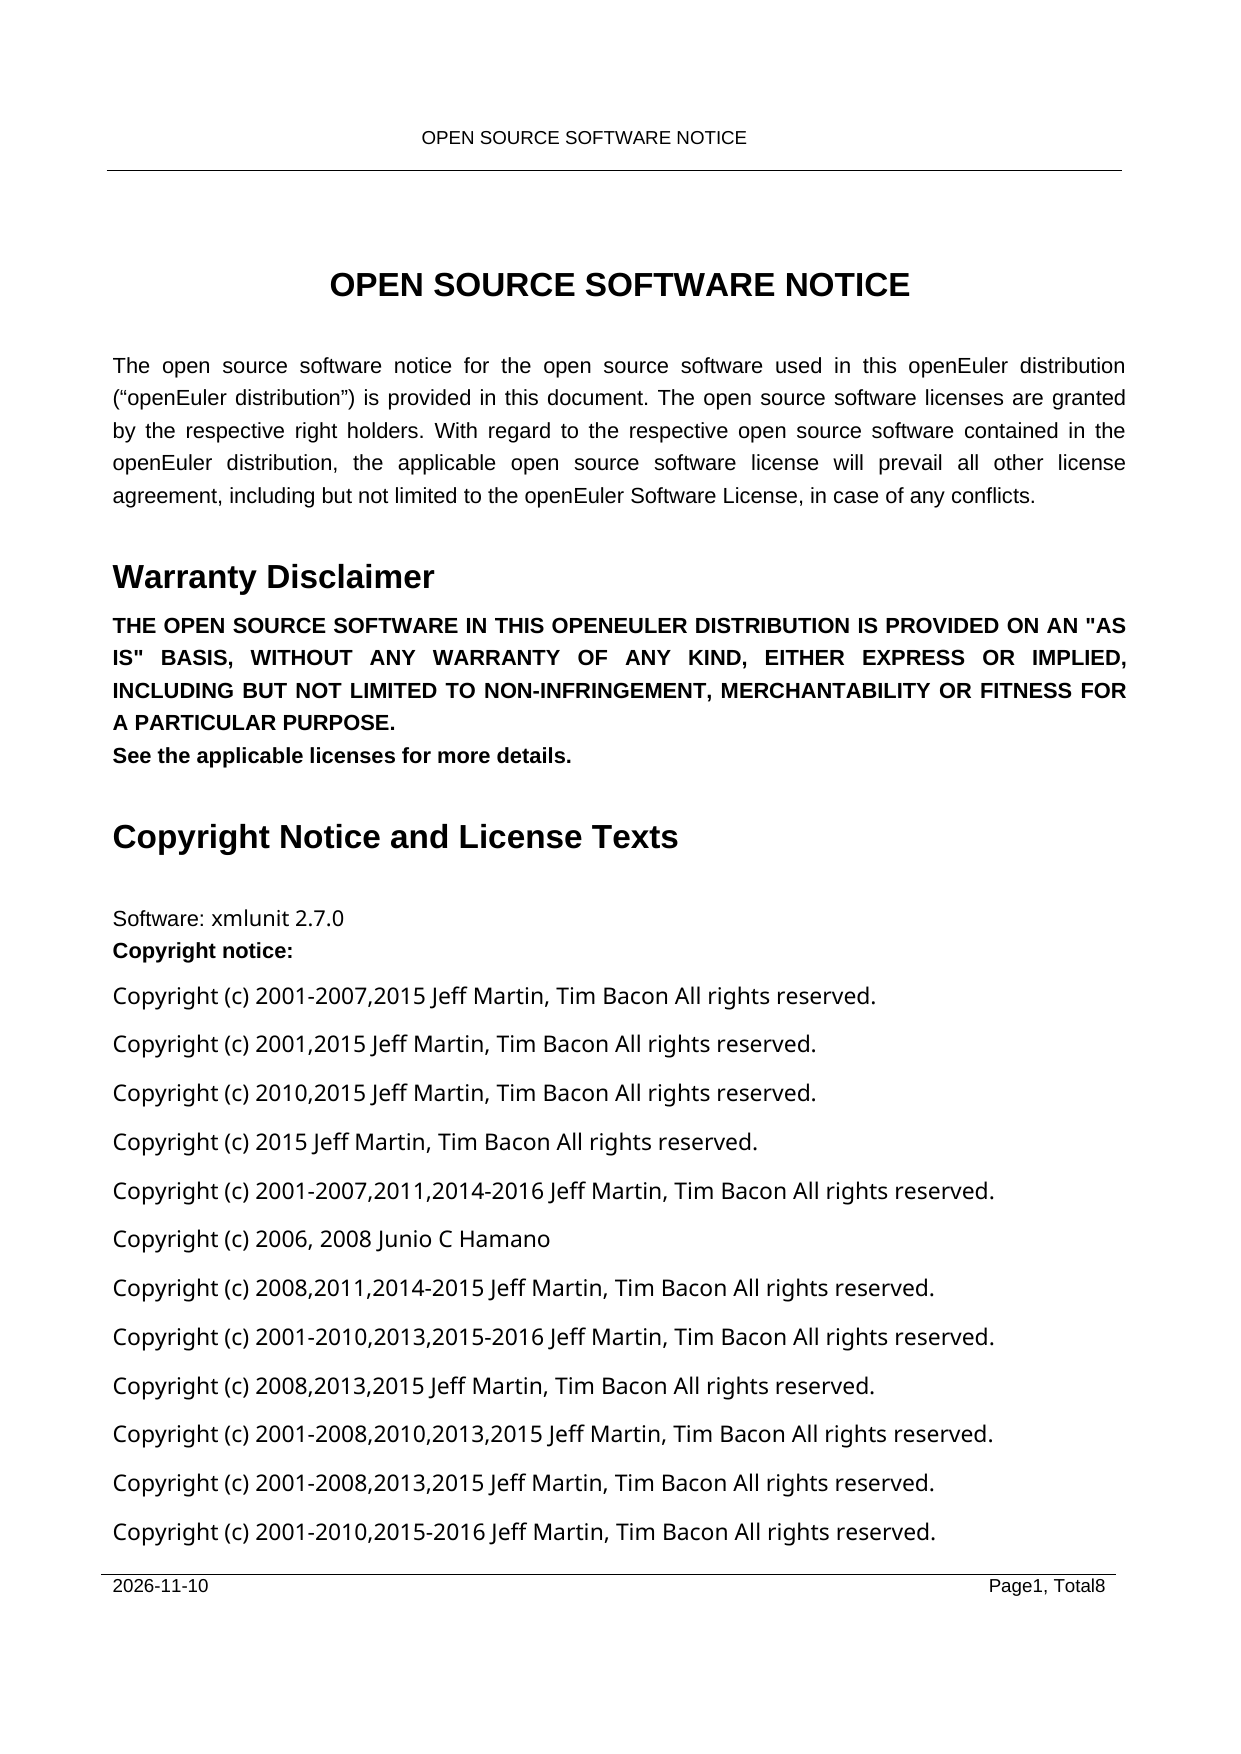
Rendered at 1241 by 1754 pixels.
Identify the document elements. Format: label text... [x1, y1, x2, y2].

text Copyright notice: [112, 934, 1128, 966]
text The open source software notice for the open source software used in this openEuler distribution (“openEuler distribution”) is provided in this document. The open source software licenses are granted by the respective right holders. With regard to the respective open source software contained in the openEuler distribution, the applicable open source software license will prevail all other license agreement, including but not limited to the openEuler Software License, in case of any conflicts. [112, 349, 1128, 511]
text Warranty Disclaimer [112, 544, 1128, 609]
text THE OPEN SOURCE SOFTWARE IN THIS OPENEULER DISTRIBUTION IS PROVIDED ON AN "AS IS" BASIS, WITHOUT ANY WARRANTY OF ANY KIND, EITHER EXPRESS OR IMPLIED, INCLUDING BUT NOT LIMITED TO NON-INFRINGEMENT, MERCHANTABILITY OR FITNESS FOR A PARTICULAR PURPOSE. See the applicable licenses for more details. [112, 609, 1128, 771]
text OPEN SOURCE SOFTWARE NOTICE [112, 251, 1128, 316]
text Copyright Notice and License Texts [112, 804, 1128, 869]
text Software: xmlunit 2.7.0 [112, 901, 1128, 934]
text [112, 979, 1128, 1548]
